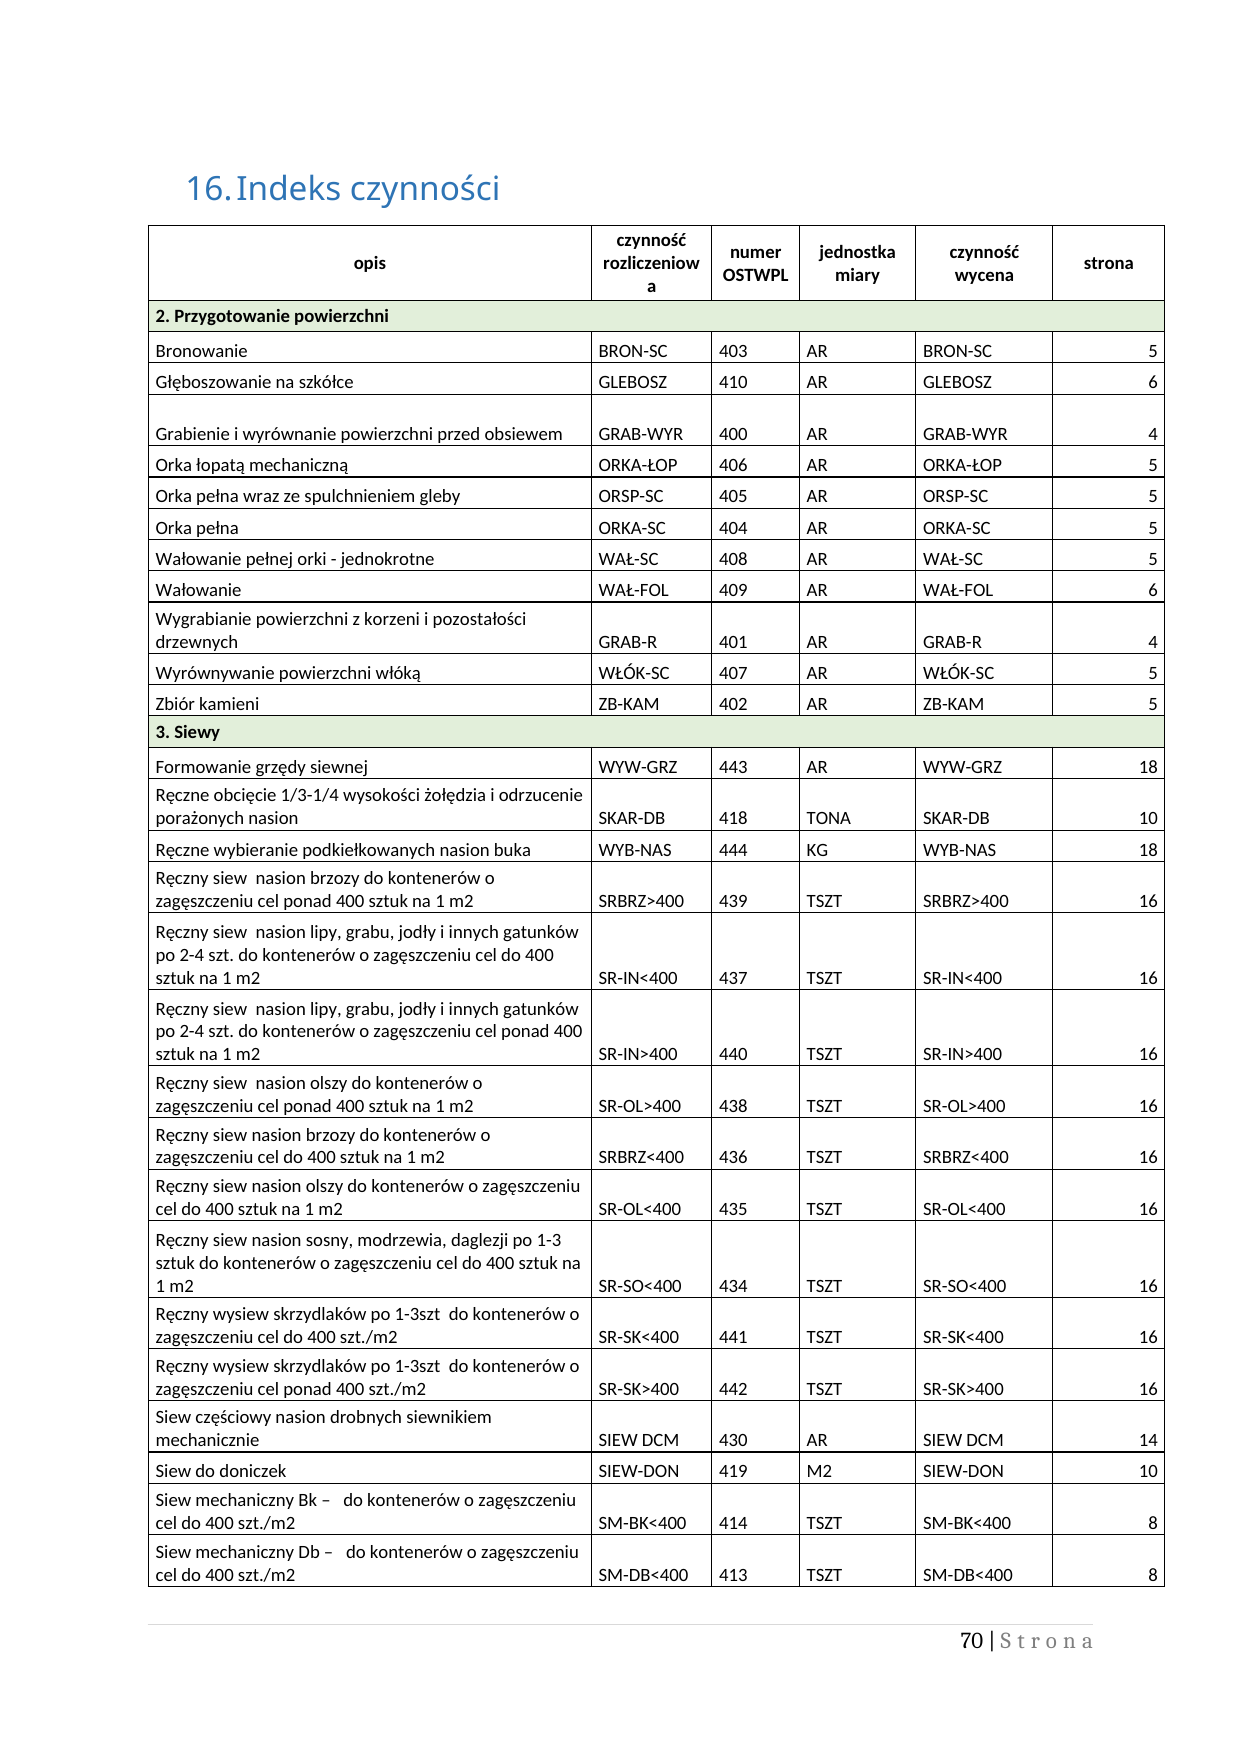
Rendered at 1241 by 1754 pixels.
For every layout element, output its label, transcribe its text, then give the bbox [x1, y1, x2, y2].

table_cell SIEW-DON [592, 1453, 711, 1483]
table_cell Orka łopatą mechaniczną [149, 446, 591, 476]
table_cell 18 [1053, 831, 1164, 861]
table_cell SKAR-DB [592, 779, 711, 829]
table_cell SRBRZ<400 [592, 1118, 711, 1168]
table_cell Ręczny siew nasion brzozy do kontenerów o zagęszczeniu cel ponad 400 sztuk na 1 m2 [149, 862, 591, 912]
table_cell 14 [1053, 1401, 1164, 1451]
table_cell 403 [712, 332, 799, 362]
table_cell 437 [712, 913, 799, 989]
table_cell 3. Siewy [149, 716, 1164, 747]
table_cell AR [800, 363, 915, 393]
table_cell 10 [1053, 1453, 1164, 1483]
table_cell SR-OL<400 [916, 1170, 1052, 1220]
table_cell SM-DB<400 [592, 1535, 711, 1586]
table_cell 430 [712, 1401, 799, 1451]
table_cell WŁÓK-SC [916, 654, 1052, 684]
table_cell SR-OL>400 [592, 1066, 711, 1117]
table_cell TSZT [800, 1170, 915, 1220]
table_cell Grabienie i wyrównanie powierzchni przed obsiewem [149, 395, 591, 445]
table_cell GRAB-WYR [592, 395, 711, 445]
table_cell Ręczny siew nasion lipy, grabu, jodły i innych gatunków po 2-4 szt. do kontenerów o zagęszczeniu cel ponad 400 sztuk na 1 m2 [149, 990, 591, 1065]
table_cell 5 [1053, 685, 1164, 715]
table_cell BRON-SC [592, 332, 711, 362]
table_cell Orka pełna wraz ze spulchnieniem gleby [149, 478, 591, 508]
table_cell SR-OL>400 [916, 1066, 1052, 1117]
table_cell Wygrabianie powierzchni z korzeni i pozostałości drzewnych [149, 603, 591, 653]
table_cell SR-IN<400 [592, 913, 711, 989]
table_cell 6 [1053, 363, 1164, 393]
table_cell TSZT [800, 1066, 915, 1117]
table_cell 435 [712, 1170, 799, 1220]
table_cell 434 [712, 1221, 799, 1297]
table_cell SM-DB<400 [916, 1535, 1052, 1586]
table_cell Siew częściowy nasion drobnych siewnikiem mechanicznie [149, 1401, 591, 1451]
table_cell 5 [1053, 540, 1164, 570]
table_cell SM-BK<400 [592, 1484, 711, 1534]
table_cell 404 [712, 509, 799, 539]
table_cell WŁÓK-SC [592, 654, 711, 684]
table_cell SIEW-DON [916, 1453, 1052, 1483]
table_cell AR [800, 1401, 915, 1451]
table_cell AR [800, 478, 915, 508]
table_cell 402 [712, 685, 799, 715]
table_cell 444 [712, 831, 799, 861]
table_cell 400 [712, 395, 799, 445]
table_cell Ręczne obcięcie 1/3-1/4 wysokości żołędzia i odrzucenie porażonych nasion [149, 779, 591, 829]
table_cell GRAB-WYR [916, 395, 1052, 445]
table_cell Formowanie grzędy siewnej [149, 748, 591, 778]
table_cell TSZT [800, 1349, 915, 1400]
table_cell Siew do doniczek [149, 1453, 591, 1483]
table_cell 8 [1053, 1484, 1164, 1534]
table_cell TSZT [800, 913, 915, 989]
table_cell 16 [1053, 1118, 1164, 1168]
table_cell 5 [1053, 446, 1164, 476]
table_cell GRAB-R [916, 603, 1052, 653]
table_header numer OSTWPL [712, 226, 799, 300]
table_cell Ręczny siew nasion sosny, modrzewia, daglezji po 1-3 sztuk do kontenerów o zagęszczeniu cel do 400 sztuk na 1 m2 [149, 1221, 591, 1297]
table_cell SIEW DCM [592, 1401, 711, 1451]
table_cell Ręczny siew nasion olszy do kontenerów o zagęszczeniu cel do 400 sztuk na 1 m2 [149, 1170, 591, 1220]
table_cell WYW-GRZ [916, 748, 1052, 778]
table_cell 16 [1053, 1349, 1164, 1400]
table_cell Ręczny siew nasion olszy do kontenerów o zagęszczeniu cel ponad 400 sztuk na 1 m2 [149, 1066, 591, 1117]
table_cell 443 [712, 748, 799, 778]
table_cell ZB-KAM [592, 685, 711, 715]
table_cell 419 [712, 1453, 799, 1483]
table_cell GRAB-R [592, 603, 711, 653]
table_cell Ręczny siew nasion brzozy do kontenerów o zagęszczeniu cel do 400 sztuk na 1 m2 [149, 1118, 591, 1168]
table_cell SM-BK<400 [916, 1484, 1052, 1534]
table_cell SR-SK<400 [592, 1298, 711, 1348]
table_cell SKAR-DB [916, 779, 1052, 829]
table_cell SR-SO<400 [916, 1221, 1052, 1297]
table_cell SR-OL<400 [592, 1170, 711, 1220]
table_cell Głęboszowanie na szkółce [149, 363, 591, 393]
table_cell TSZT [800, 1118, 915, 1168]
table_cell WAŁ-SC [592, 540, 711, 570]
table_header jednostka miary [800, 226, 915, 300]
table_cell 10 [1053, 779, 1164, 829]
table_cell 406 [712, 446, 799, 476]
table_cell Bronowanie [149, 332, 591, 362]
table_cell WYB-NAS [592, 831, 711, 861]
table_cell SRBRZ>400 [916, 862, 1052, 912]
table_cell TSZT [800, 1298, 915, 1348]
table_cell Orka pełna [149, 509, 591, 539]
table_cell ORKA-ŁOP [916, 446, 1052, 476]
table_header strona [1053, 226, 1164, 300]
table_cell 413 [712, 1535, 799, 1586]
table_cell ORSP-SC [916, 478, 1052, 508]
table_cell M2 [800, 1453, 915, 1483]
table_cell 6 [1053, 571, 1164, 601]
table_cell Zbiór kamieni [149, 685, 591, 715]
table_cell TSZT [800, 990, 915, 1065]
table_cell 442 [712, 1349, 799, 1400]
table_cell WAŁ-FOL [592, 571, 711, 601]
table_cell Ręczny wysiew skrzydlaków po 1-3szt do kontenerów o zagęszczeniu cel ponad 400 szt./m2 [149, 1349, 591, 1400]
table_cell AR [800, 685, 915, 715]
table_cell 408 [712, 540, 799, 570]
table_cell TSZT [800, 1535, 915, 1586]
table_cell AR [800, 332, 915, 362]
table_cell 18 [1053, 748, 1164, 778]
table_cell 5 [1053, 654, 1164, 684]
table_cell 16 [1053, 862, 1164, 912]
table_cell 4 [1053, 603, 1164, 653]
table_cell ZB-KAM [916, 685, 1052, 715]
table_cell Ręczny siew nasion lipy, grabu, jodły i innych gatunków po 2-4 szt. do kontenerów o zagęszczeniu cel do 400 sztuk na 1 m2 [149, 913, 591, 989]
table_cell 16 [1053, 913, 1164, 989]
table_cell SRBRZ>400 [592, 862, 711, 912]
table_cell SIEW DCM [916, 1401, 1052, 1451]
table_cell TSZT [800, 1484, 915, 1534]
table_cell SR-IN>400 [916, 990, 1052, 1065]
table_cell WAŁ-FOL [916, 571, 1052, 601]
table_cell WYB-NAS [916, 831, 1052, 861]
table_cell 16 [1053, 1066, 1164, 1117]
table_cell SRBRZ<400 [916, 1118, 1052, 1168]
table_cell 16 [1053, 990, 1164, 1065]
table_cell AR [800, 540, 915, 570]
table_cell 405 [712, 478, 799, 508]
table_cell 409 [712, 571, 799, 601]
table_cell Wałowanie pełnej orki - jednokrotne [149, 540, 591, 570]
table_cell GLEBOSZ [916, 363, 1052, 393]
table_cell WAŁ-SC [916, 540, 1052, 570]
table_cell AR [800, 571, 915, 601]
table_cell 2. Przygotowanie powierzchni [149, 301, 1164, 331]
table_cell SR-SK<400 [916, 1298, 1052, 1348]
table_cell ORKA-SC [592, 509, 711, 539]
table_cell KG [800, 831, 915, 861]
table_cell SR-SK>400 [592, 1349, 711, 1400]
table_cell 8 [1053, 1535, 1164, 1586]
table_cell 16 [1053, 1170, 1164, 1220]
table_cell SR-IN<400 [916, 913, 1052, 989]
table_header czynność wycena [916, 226, 1052, 300]
table_cell 4 [1053, 395, 1164, 445]
table_cell 441 [712, 1298, 799, 1348]
table_cell 410 [712, 363, 799, 393]
table_cell Wałowanie [149, 571, 591, 601]
table_cell AR [800, 509, 915, 539]
table_cell SR-IN>400 [592, 990, 711, 1065]
table_cell Siew mechaniczny Db – do kontenerów o zagęszczeniu cel do 400 szt./m2 [149, 1535, 591, 1586]
table_cell 414 [712, 1484, 799, 1534]
table_cell AR [800, 395, 915, 445]
table_cell ORKA-SC [916, 509, 1052, 539]
table_cell WYW-GRZ [592, 748, 711, 778]
table_cell 436 [712, 1118, 799, 1168]
table_cell Ręczne wybieranie podkiełkowanych nasion buka [149, 831, 591, 861]
table_cell 5 [1053, 332, 1164, 362]
table_cell 16 [1053, 1221, 1164, 1297]
table_cell 16 [1053, 1298, 1164, 1348]
table_cell 440 [712, 990, 799, 1065]
table_cell Ręczny wysiew skrzydlaków po 1-3szt do kontenerów o zagęszczeniu cel do 400 szt./m2 [149, 1298, 591, 1348]
table_header opis [149, 226, 591, 300]
table_cell 5 [1053, 509, 1164, 539]
table_cell AR [800, 446, 915, 476]
table_cell ORSP-SC [592, 478, 711, 508]
table_cell 418 [712, 779, 799, 829]
table_cell TONA [800, 779, 915, 829]
table_cell Wyrównywanie powierzchni włóką [149, 654, 591, 684]
table_cell 407 [712, 654, 799, 684]
table_header czynność rozliczeniowa [592, 226, 711, 300]
table_cell AR [800, 654, 915, 684]
table_cell SR-SO<400 [592, 1221, 711, 1297]
table_cell TSZT [800, 862, 915, 912]
table_cell GLEBOSZ [592, 363, 711, 393]
table_cell 438 [712, 1066, 799, 1117]
table_cell BRON-SC [916, 332, 1052, 362]
table_cell 439 [712, 862, 799, 912]
subtitle Indeks czynności [185, 164, 1093, 210]
table_cell TSZT [800, 1221, 915, 1297]
table_cell 401 [712, 603, 799, 653]
table_cell ORKA-ŁOP [592, 446, 711, 476]
table_cell SR-SK>400 [916, 1349, 1052, 1400]
table_cell AR [800, 748, 915, 778]
table_cell 5 [1053, 478, 1164, 508]
table_cell AR [800, 603, 915, 653]
table_cell Siew mechaniczny Bk – do kontenerów o zagęszczeniu cel do 400 szt./m2 [149, 1484, 591, 1534]
